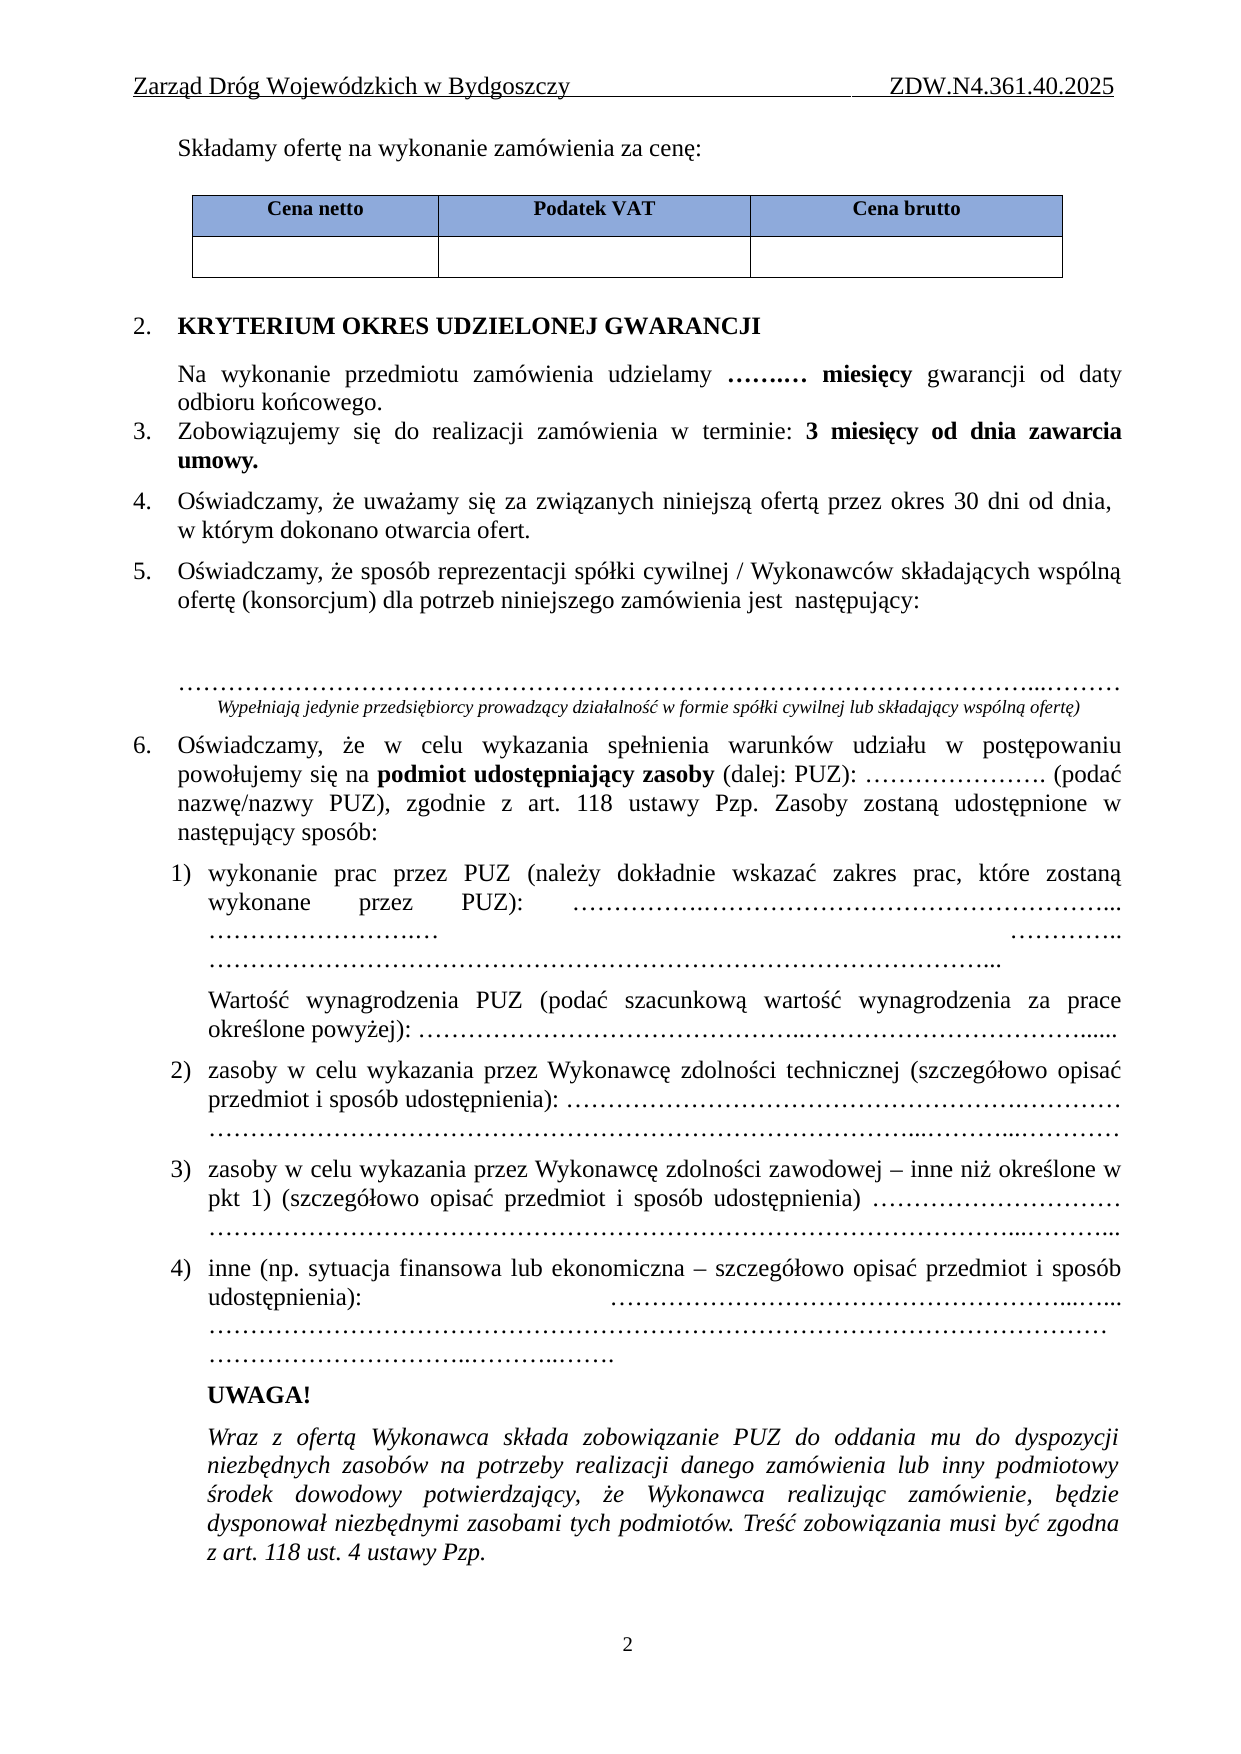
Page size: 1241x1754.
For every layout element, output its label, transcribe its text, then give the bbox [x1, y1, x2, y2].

table_header Cena netto [193, 196, 438, 236]
text Na wykonanie przedmiotu zamówienia udzielamy …….… miesięcy gwarancji od daty odbioru końcowego. [177, 359, 1122, 416]
list wykonanie prac przez PUZ (należy dokładnie wskazać zakres prac, które zostaną wykonane przez PUZ): …………….…………………………………………...…………………….… …………..…………………………………………………………………………………... [170, 858, 1122, 973]
list Zobowiązujemy się do realizacji zamówienia w terminie: 3 miesięcy od dnia zawarcia umowy. [133, 416, 1122, 474]
list UWAGA! [207, 1380, 1122, 1409]
list zasoby w celu wykazania przez Wykonawcę zdolności zawodowej – inne niż określone w pkt 1) (szczegółowo opisać przedmiot i sposób udostępnienia) ………………………… ……………………………………………………………………………………...………... [170, 1154, 1122, 1240]
text Składamy ofertę na wykonanie zamówienia za cenę: [177, 133, 1122, 162]
table_header Cena brutto [751, 196, 1062, 236]
text Wypełniają jedynie przedsiębiorcy prowadzący działalność w formie spółki cywilnej lub składający wspólną ofertę) [177, 696, 1122, 718]
list Wraz z ofertą Wykonawca składa zobowiązanie PUZ do oddania mu do dyspozycji niezbędnych zasobów na potrzeby realizacji danego zamówienia lub inny podmiotowy środek dowodowy potwierdzający, że Wykonawca realizując zamówienie, będzie dysponował niezbędnymi zasobami tych podmiotów. Treść zobowiązania musi być zgodna z art. 118 ust. 4 ustawy Pzp. [207, 1422, 1122, 1565]
text …………………………………………………………………………………………...……… [177, 667, 1122, 696]
list inne (np. sytuacja finansowa lub ekonomiczna – szczegółowo opisać przedmiot i sposób udostępnienia): ………………………………………………...…...…………………………………………………………………………………………………………………………..………..……. [170, 1253, 1122, 1368]
list Oświadczamy, że uważamy się za związanych niniejszą ofertą przez okres 30 dni od dnia, w którym dokonano otwarcia ofert. [133, 486, 1122, 544]
table_cell [193, 237, 438, 277]
list Wartość wynagrodzenia PUZ (podać szacunkową wartość wynagrodzenia za prace określone powyżej): ………………………………………..……………………………...... [208, 985, 1122, 1043]
list zasoby w celu wykazania przez Wykonawcę zdolności technicznej (szczegółowo opisać przedmiot i sposób udostępnienia): ……………………………………………….………… …………………………………………………………………………...………...………… [170, 1055, 1122, 1142]
table_header Podatek VAT [439, 196, 750, 236]
list KRYTERIUM OKRES UDZIELONEJ GWARANCJI [133, 311, 1122, 340]
table_cell [751, 237, 1062, 277]
table_cell [439, 237, 750, 277]
list 6. Oświadczamy, że w celu wykazania spełnienia warunków udziału w postępowaniu powołujemy się na podmiot udostępniający zasoby (dalej: PUZ): …………………. (podać nazwę/nazwy PUZ), zgodnie z art. 118 ustawy Pzp. Zasoby zostaną udostępnione w następujący sposób: [133, 730, 1122, 845]
list Oświadczamy, że sposób reprezentacji spółki cywilnej / Wykonawców składających wspólną ofertę (konsorcjum) dla potrzeb niniejszego zamówienia jest następujący: [133, 556, 1122, 614]
